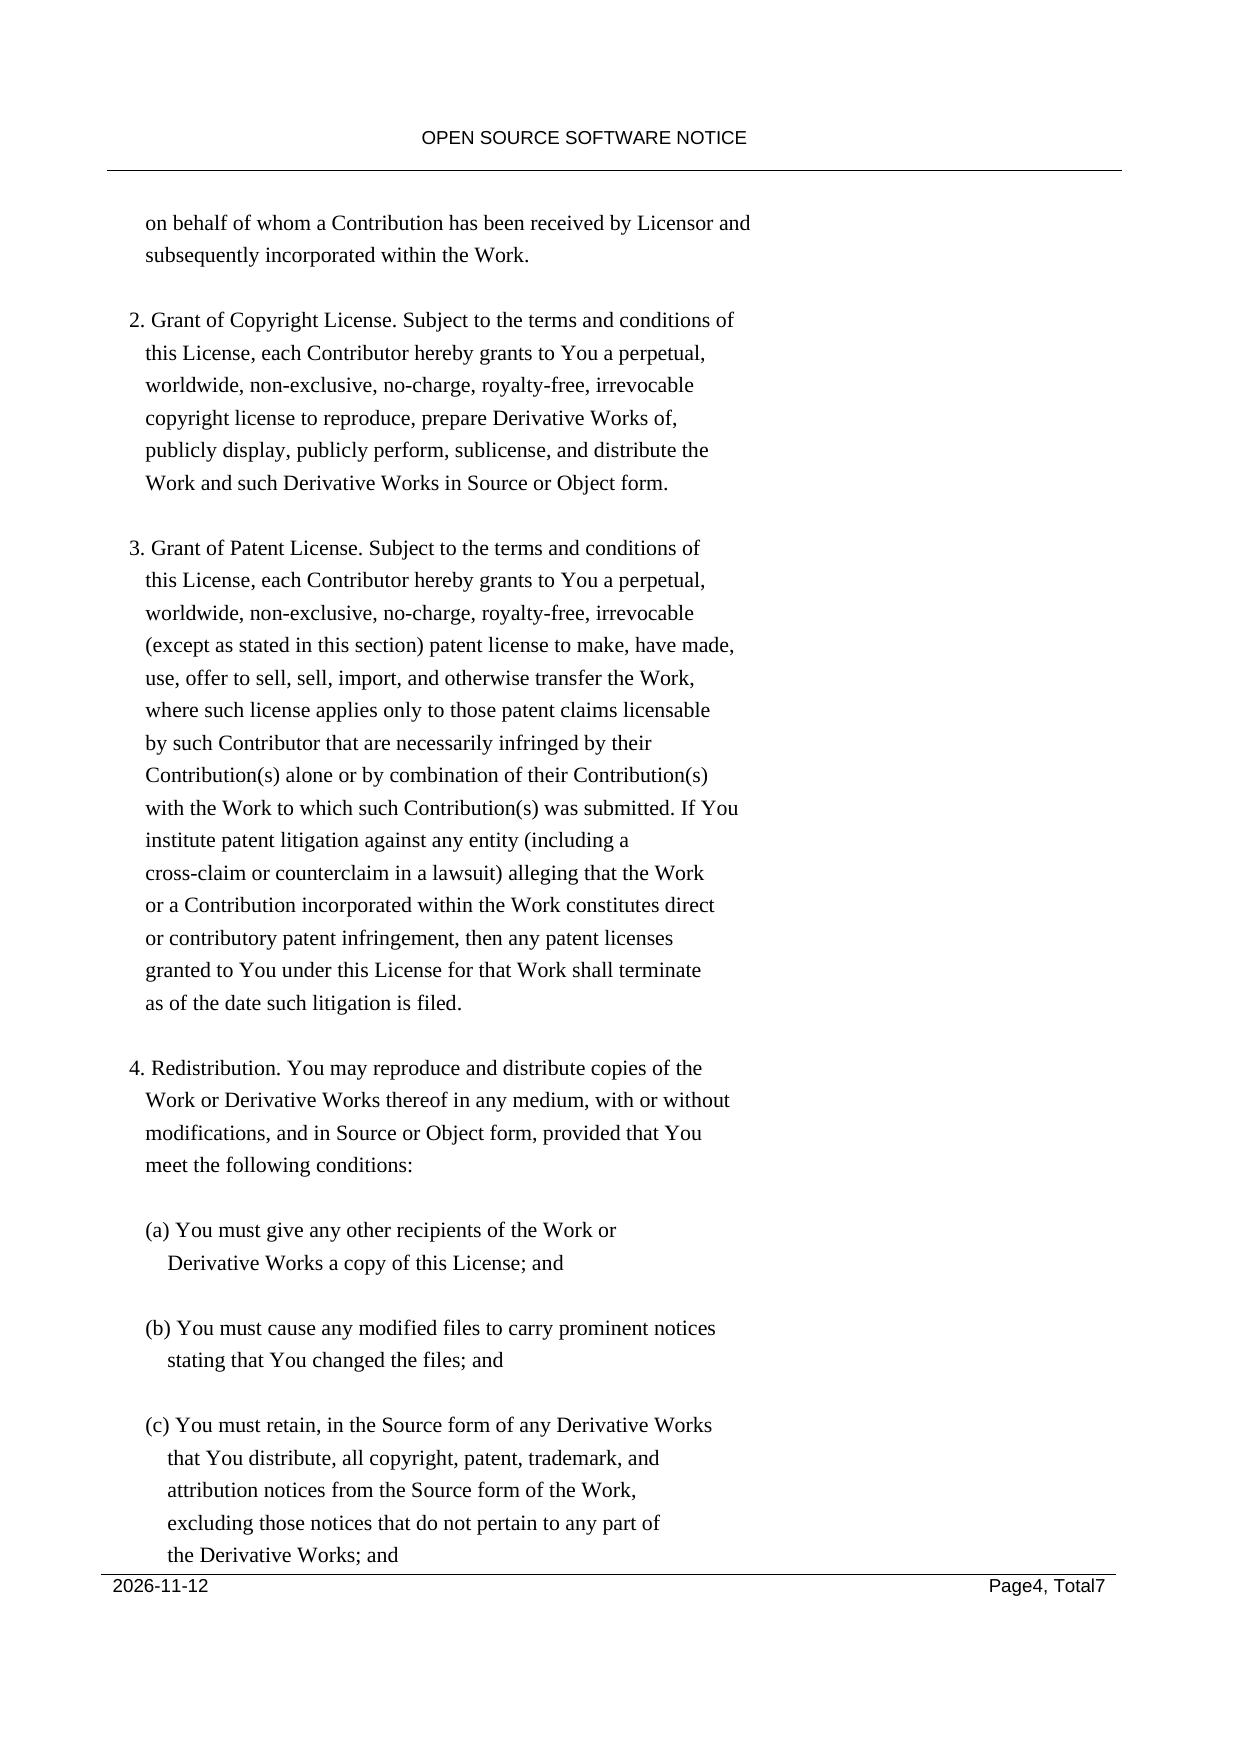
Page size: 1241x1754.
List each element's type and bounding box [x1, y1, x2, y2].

text [112, 206, 1128, 1571]
